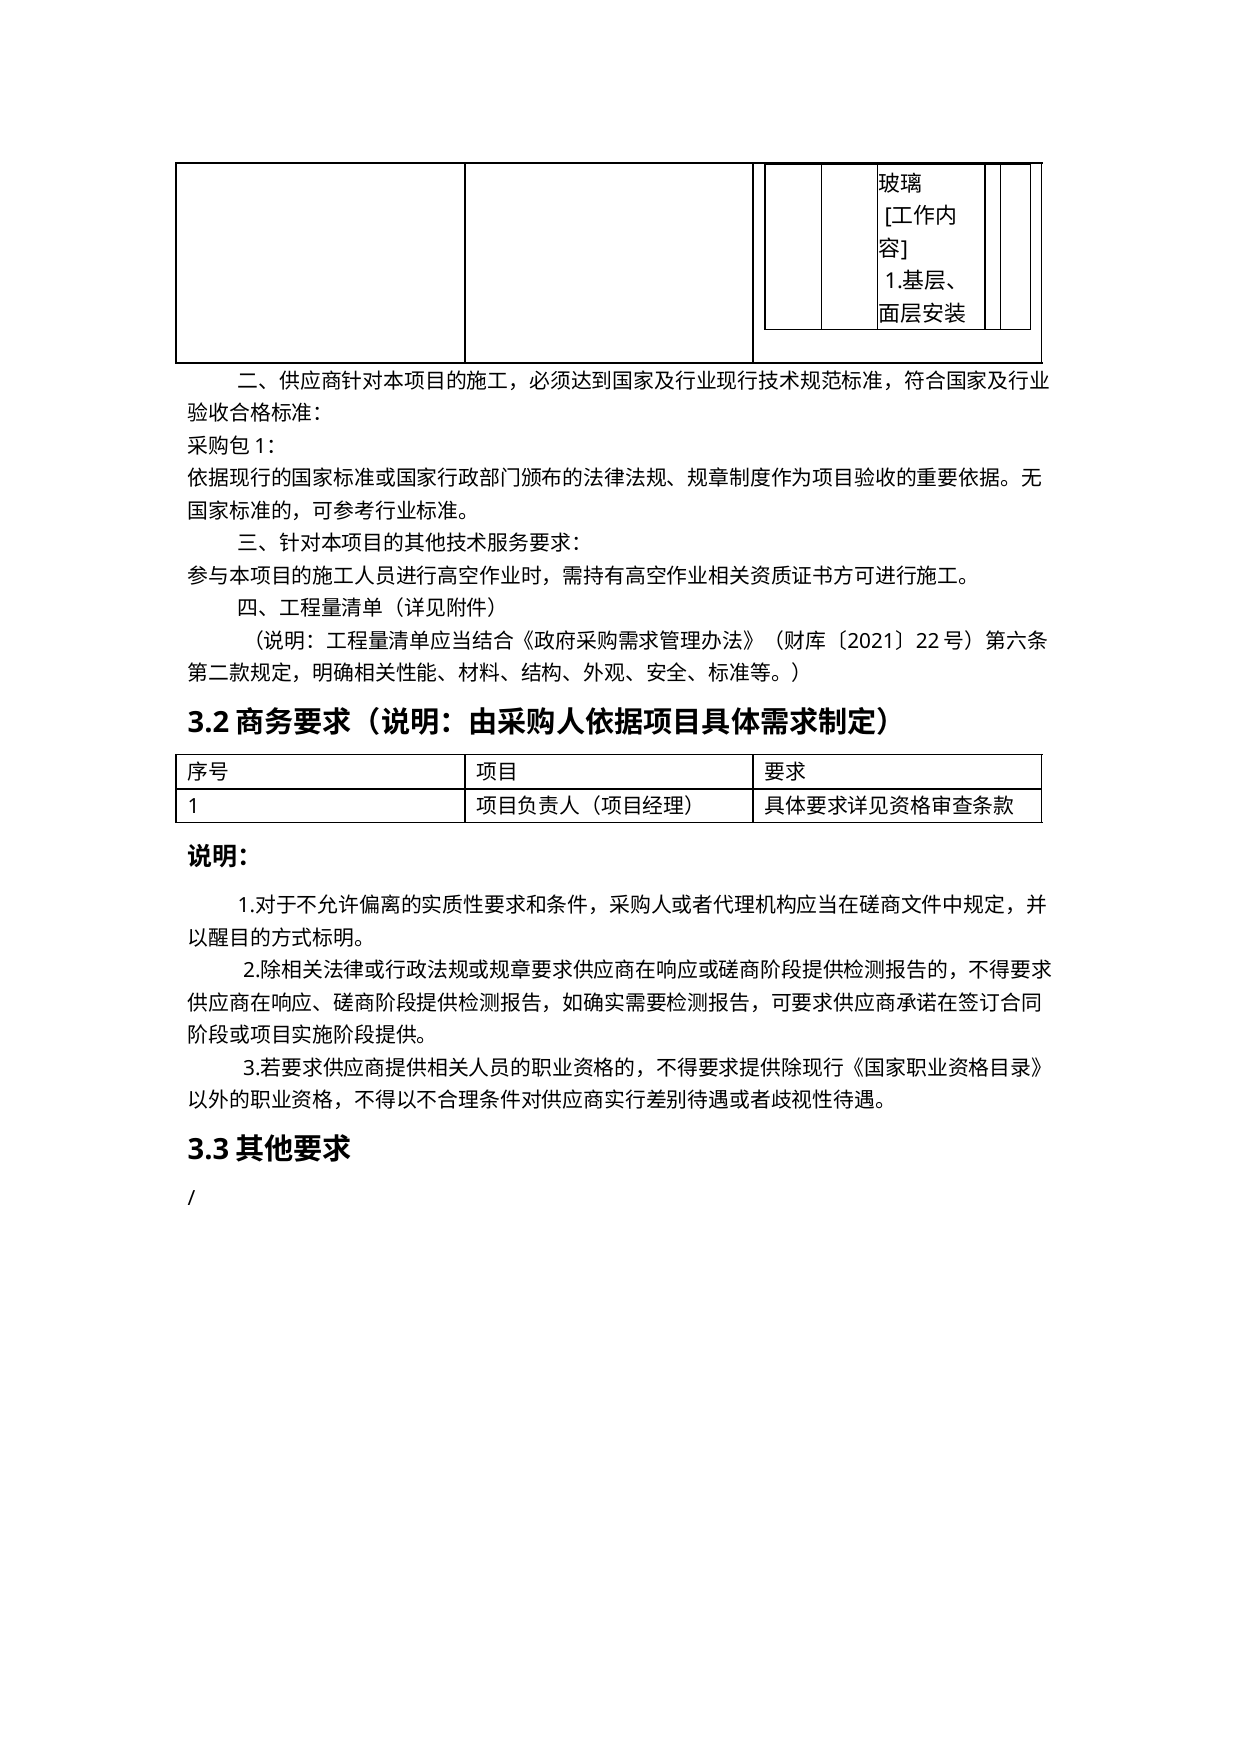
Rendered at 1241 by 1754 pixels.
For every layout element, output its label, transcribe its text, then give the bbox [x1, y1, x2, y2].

text 3.若要求供应商提供相关人员的职业资格的，不得要求提供除现行《国家职业资格目录》以外的职业资格，不得以不合理条件对供应商实行差别待遇或者歧视性待遇。 [187, 1051, 1053, 1116]
text 2.除相关法律或行政法规或规章要求供应商在响应或磋商阶段提供检测报告的，不得要求供应商在响应、磋商阶段提供检测报告，如确实需要检测报告，可要求供应商承诺在签订合同阶段或项目实施阶段提供。 [187, 953, 1053, 1051]
text 3.3其他要求 [187, 1116, 1053, 1181]
table_cell 项目负责人（项目经理） [466, 790, 752, 822]
table_header 项目 [466, 755, 752, 788]
text 1.对于不允许偏离的实质性要求和条件，采购人或者代理机构应当在磋商文件中规定，并以醒目的方式标明。 [187, 888, 1053, 953]
table_header 序号 [177, 755, 464, 788]
text 采购包1： [187, 429, 1053, 461]
table_cell [754, 164, 1041, 362]
text 四、工程量清单（详见附件） [187, 591, 1053, 624]
text 说明： [187, 823, 1053, 888]
text （说明：工程量清单应当结合《政府采购需求管理办法》（财库〔2021〕22号）第六条第二款规定，明确相关性能、材料、结构、外观、安全、标准等。） [187, 624, 1053, 689]
text / [187, 1181, 1053, 1213]
text 二、供应商针对本项目的施工，必须达到国家及行业现行技术规范标准，符合国家及行业验收合格标准： [187, 364, 1053, 429]
table_cell 具体要求详见资格审查条款 [754, 790, 1041, 822]
table_cell [466, 164, 752, 362]
text 3.2商务要求（说明：由采购人依据项目具体需求制定） [187, 689, 1053, 754]
table_header 要求 [754, 755, 1041, 788]
text 三、针对本项目的其他技术服务要求： [187, 526, 1053, 559]
table_cell 3 [177, 164, 464, 362]
text 依据现行的国家标准或国家行政部门颁布的法律法规、规章制度作为项目验收的重要依据。无国家标准的，可参考行业标准。 [187, 461, 1053, 526]
text 参与本项目的施工人员进行高空作业时，需持有高空作业相关资质证书方可进行施工。 [187, 559, 1053, 591]
table_cell 1 [177, 790, 464, 822]
